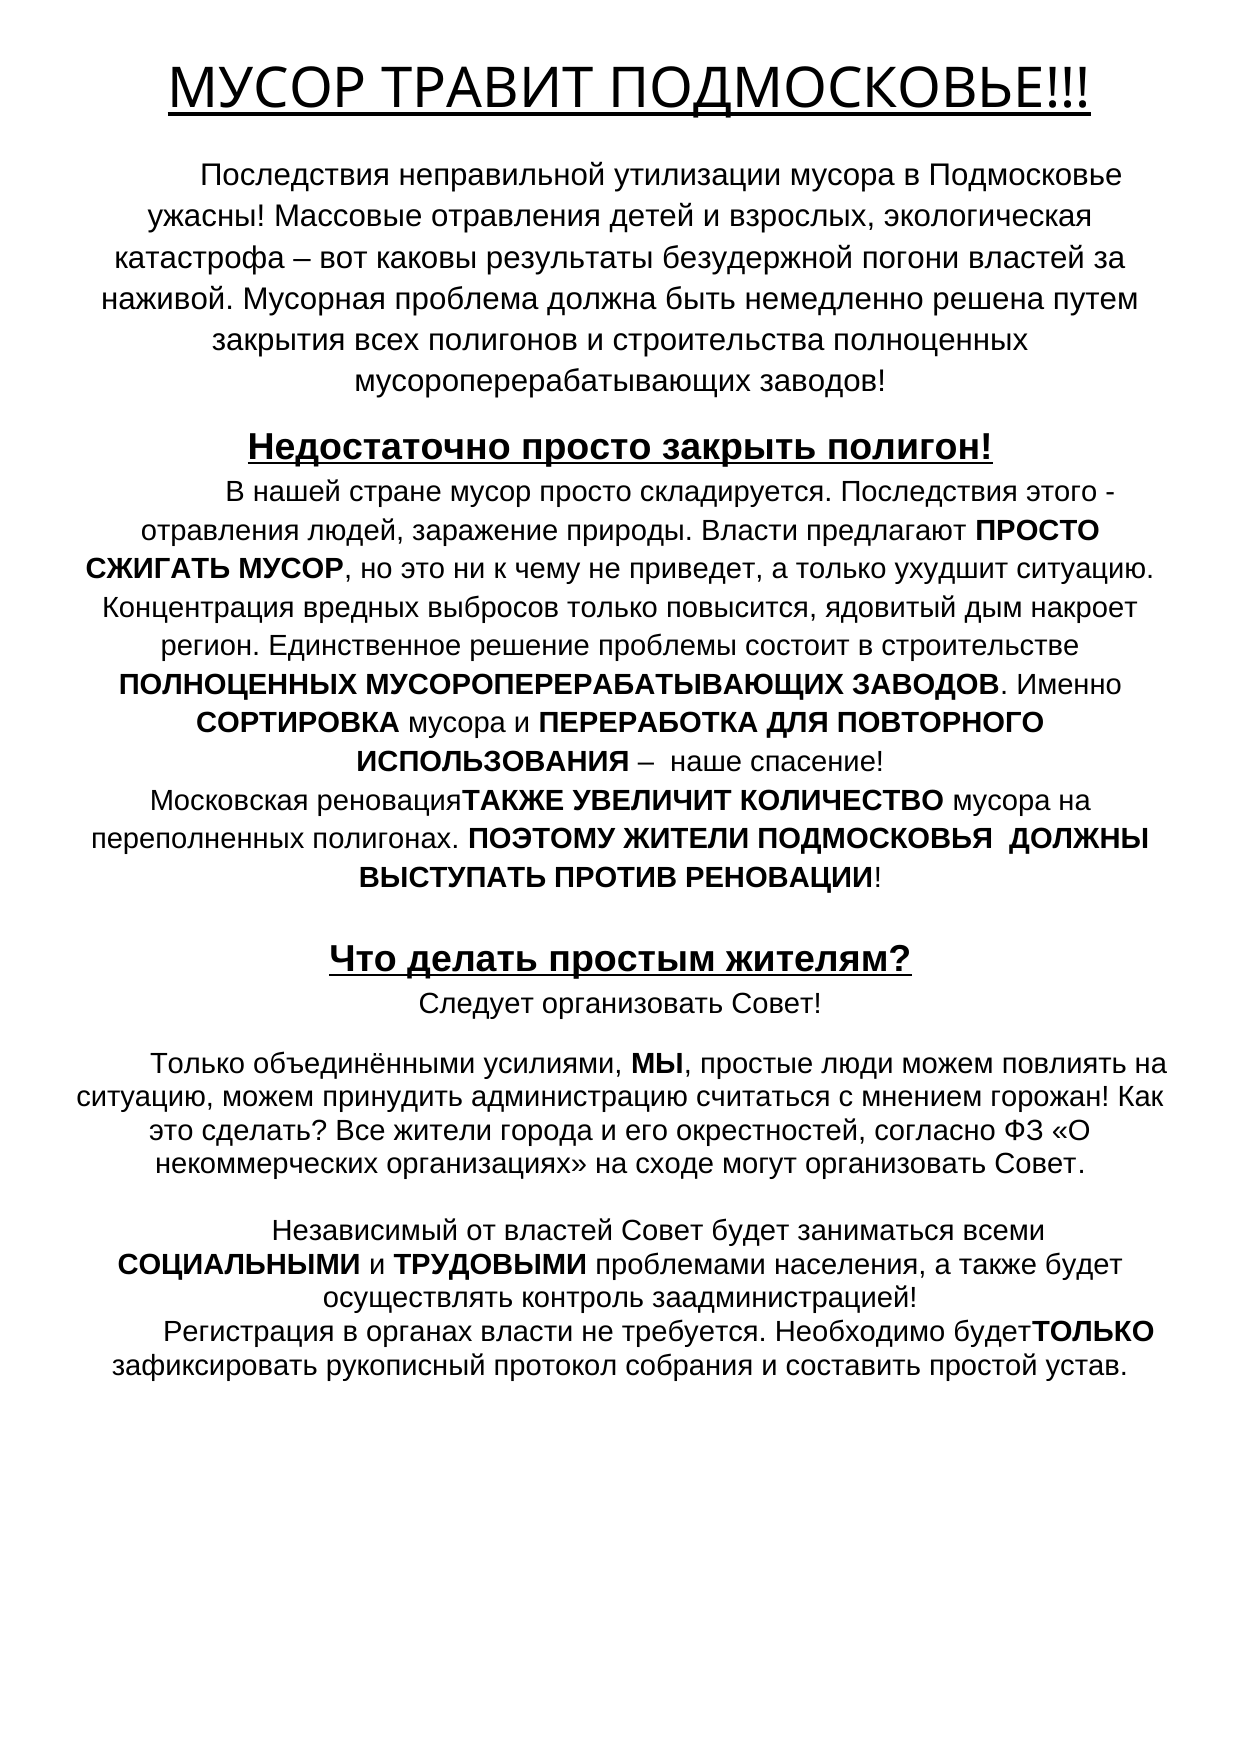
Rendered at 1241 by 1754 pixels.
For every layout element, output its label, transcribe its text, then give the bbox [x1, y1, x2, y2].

list Следует организовать Совет! [71, 986, 1169, 1020]
text Последствия неправильной утилизации мусора в Подмосковье ужасны! Массовые отравления детей и взрослых, экологическая катастрофа – вот каковы результаты безудержной погони властей за наживой. Мусорная проблема должна быть немедленно решена путем закрытия всех полигонов и строительства полноценных мусороперерабатывающих заводов! [71, 156, 1169, 398]
text Регистрация в органах власти не требуется. Необходимо будетТОЛЬКО зафиксировать рукописный протокол собрания и составить простой устав. [71, 1314, 1169, 1381]
list Недостаточно просто закрыть полигон! [71, 424, 1169, 468]
text Независимый от властей Совет будет заниматься всеми СОЦИАЛЬНЫМИ и ТРУДОВЫМИ проблемами населения, а также будет осуществлять контроль заадминистрацией! [71, 1213, 1169, 1314]
text Только объединёнными усилиями, МЫ, простые люди можем повлиять на ситуацию, можем принудить администрацию считаться с мнением горожан! Как это сделать? Все жители города и его окрестностей, согласно ФЗ «О некоммерческих организациях» на сходе могут организовать Совет. [71, 1046, 1169, 1180]
list Что делать простым жителям? [71, 937, 1169, 980]
text МУСОР ТРАВИТ ПОДМОСКОВЬЕ!!! [71, 47, 1187, 124]
list Московская реновацияТАКЖЕ УВЕЛИЧИТ КОЛИЧЕСТВО мусора на переполненных полигонах. ПОЭТОМУ ЖИТЕЛИ ПОДМОСКОВЬЯ ДОЛЖНЫ ВЫСТУПАТЬ ПРОТИВ РЕНОВАЦИИ! [71, 782, 1169, 893]
list В нашей стране мусор просто складируется. Последствия этого - отравления людей, заражение природы. Власти предлагают ПРОСТО СЖИГАТЬ МУСОР, но это ни к чему не приведет, а только ухудшит ситуацию. Концентрация вредных выбросов только повысится, ядовитый дым накроет регион. Единственное решение проблемы состоит в строительстве ПОЛНОЦЕННЫХ МУСОРОПЕРЕРАБАТЫВАЮЩИХ ЗАВОДОВ. Именно СОРТИРОВКА мусора и ПЕРЕРАБОТКА ДЛЯ ПОВТОРНОГО ИСПОЛЬЗОВАНИЯ – наше спасение! [71, 474, 1169, 777]
